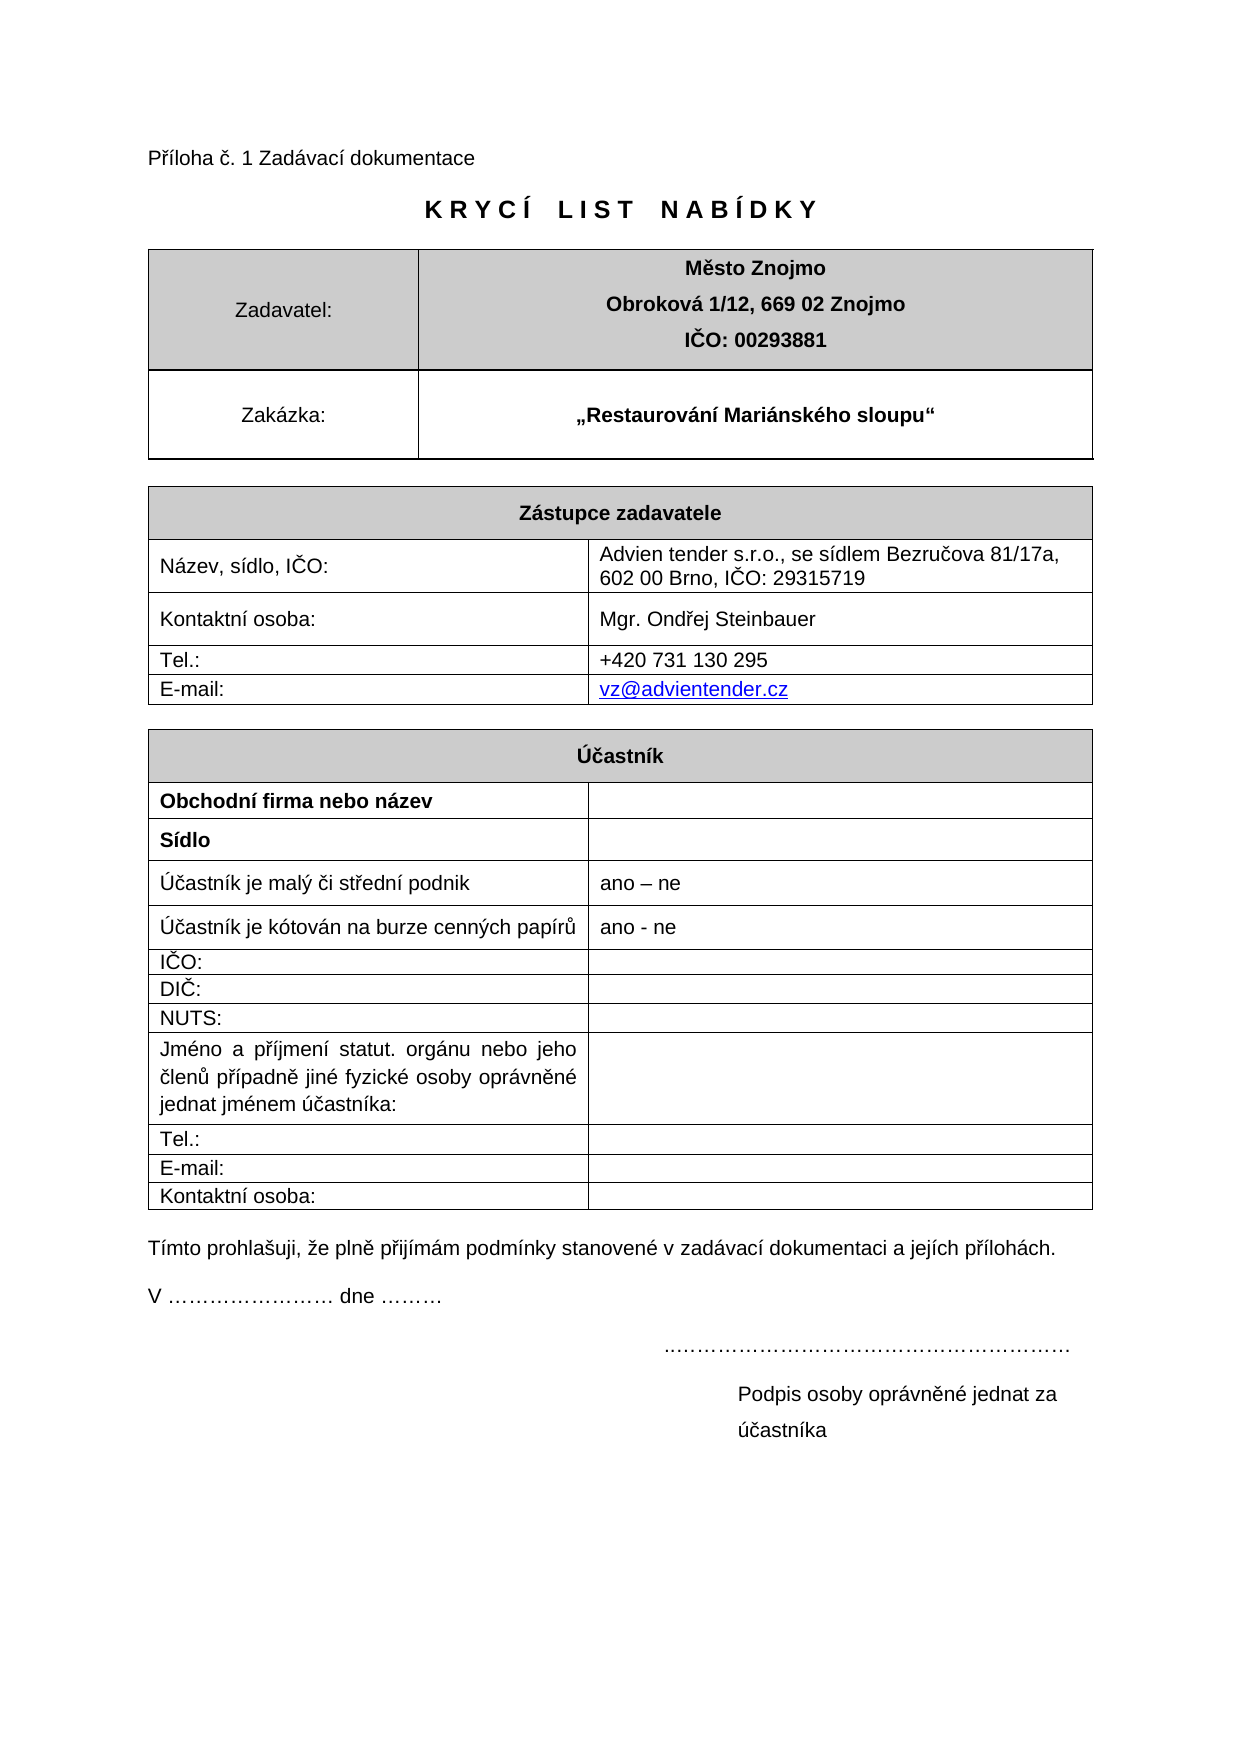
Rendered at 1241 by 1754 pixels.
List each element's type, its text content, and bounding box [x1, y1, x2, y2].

table_cell ano - ne [589, 906, 1092, 948]
table_cell Advien tender s.r.o., se sídlem Bezručova 81/17a, 602 00 Brno, IČO: 29315719 [589, 540, 1092, 592]
table_cell Kontaktní osoba: [149, 593, 588, 645]
table_cell Tel.: [149, 646, 588, 673]
text Tímto prohlašuji, že plně přijímám podmínky stanovené v zadávací dokumentaci a jejích přílohách. [148, 1235, 1092, 1259]
table_cell DIČ: [149, 975, 588, 1003]
table_cell Název, sídlo, IČO: [149, 540, 588, 592]
table_cell Sídlo [149, 819, 588, 860]
text ..………………………………………………… [590, 1333, 1092, 1357]
table_cell [589, 819, 1092, 860]
table_cell vz@advientender.cz [589, 675, 1092, 704]
table_cell NUTS: [149, 1004, 588, 1032]
table_header Zástupce zadavatele [149, 487, 1092, 539]
table_cell [589, 1033, 1092, 1124]
table_cell [589, 950, 1092, 974]
table_cell Účastník je kótován na burze cenných papírů [149, 906, 588, 948]
table_cell Kontaktní osoba: [149, 1183, 588, 1209]
table_cell [589, 1125, 1092, 1153]
table_cell E-mail: [149, 1155, 588, 1182]
table_cell ano – ne [589, 861, 1092, 904]
table_cell [589, 1004, 1092, 1032]
table_cell Tel.: [149, 1125, 588, 1153]
table_cell [589, 975, 1092, 1003]
table_header Město Znojmo Obroková 1/12, 669 02 Znojmo IČO: 00293881 [419, 250, 1092, 369]
table_cell Obchodní firma nebo název [149, 783, 588, 818]
table_cell IČO: [149, 950, 588, 974]
text K R Y C Í L I S T N A B Í D K Y [148, 195, 1092, 223]
table_cell [589, 783, 1092, 818]
table_cell +420 731 130 295 [589, 646, 1092, 673]
table_cell Účastník je malý či střední podnik [149, 861, 588, 904]
table_cell Mgr. Ondřej Steinbauer [589, 593, 1092, 645]
table_cell „Restaurování Mariánského sloupu“ [419, 371, 1092, 458]
table_cell E-mail: [149, 675, 588, 704]
text V …………………… dne ……… [148, 1284, 1092, 1308]
table_cell [589, 1183, 1092, 1209]
table_header Zadavatel: [149, 250, 418, 369]
table_cell Zakázka: [149, 371, 418, 458]
table_cell Jméno a příjmení statut. orgánu nebo jeho členů případně jiné fyzické osoby oprávněné jednat jménem účastníka: [149, 1033, 588, 1124]
text Podpis osoby oprávněné jednat za účastníka [738, 1382, 1092, 1442]
table_header Účastník [149, 730, 1092, 782]
table_cell [589, 1155, 1092, 1182]
